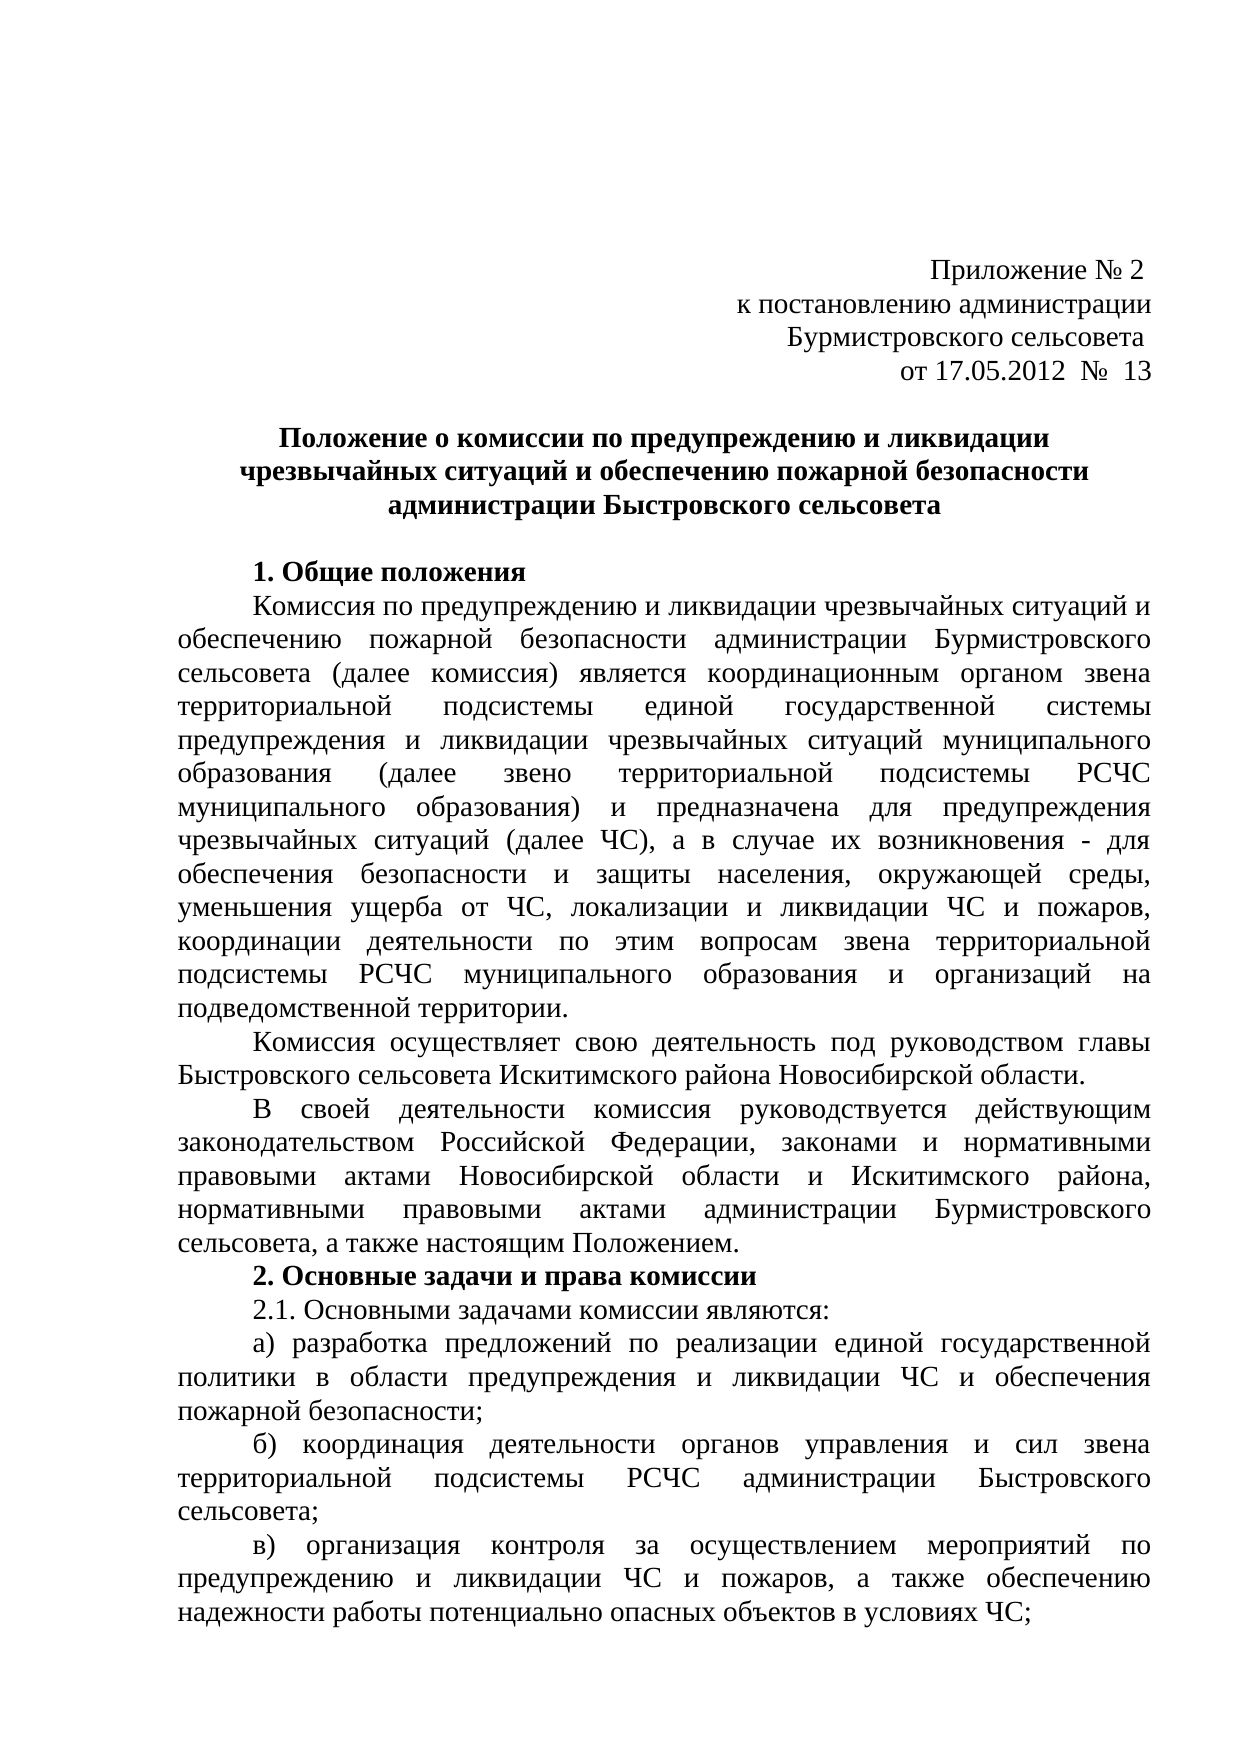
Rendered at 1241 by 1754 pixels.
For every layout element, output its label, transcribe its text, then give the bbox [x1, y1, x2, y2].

text в) организация контроля за осуществлением мероприятий по предупреждению и ликвидации ЧС и пожаров, а также обеспечению надежности работы потенциально опасных объектов в условиях ЧС; [177, 1527, 1152, 1627]
text б) координация деятельности органов управления и сил звена территориальной подсистемы РСЧС администрации Быстровского сельсовета; [177, 1426, 1152, 1527]
text Комиссия осуществляет свою деятельность под руководством главы Быстровского сельсовета Искитимского района Новосибирской области. [177, 1024, 1152, 1091]
text 1. Общие положения [177, 554, 1152, 588]
text а) разработка предложений по реализации единой государственной политики в области предупреждения и ликвидации ЧС и обеспечения пожарной безопасности; [177, 1326, 1152, 1426]
text Положение о комиссии по предупреждению и ликвидации чрезвычайных ситуаций и обеспечению пожарной безопасности администрации Быстровского сельсовета [177, 386, 1152, 521]
text В своей деятельности комиссия руководствуется действующим законодательством Российской Федерации, законами и нормативными правовыми актами Новосибирской области и Искитимского района, нормативными правовыми актами администрации Бурмистровского сельсовета, а также настоящим Положением. [177, 1091, 1152, 1258]
text 2. Основные задачи и права комиссии [177, 1258, 1152, 1292]
text 2.1. Основными задачами комиссии являются: [177, 1292, 1152, 1326]
text Приложение № 2 к постановлению администрации [177, 252, 1152, 319]
text Бурмистровского сельсовета от 17.05.2012 № 13 [177, 319, 1152, 386]
text Комиссия по предупреждению и ликвидации чрезвычайных ситуаций и обеспечению пожарной безопасности администрации Бурмистровского сельсовета (далее комиссия) является координационным органом звена территориальной подсистемы единой государственной системы предупреждения и ликвидации чрезвычайных ситуаций муниципального образования (далее звено территориальной подсистемы РСЧС муниципального образования) и предназначена для предупреждения чрезвычайных ситуаций (далее ЧС), а в случае их возникновения - для обеспечения безопасности и защиты населения, окружающей среды, уменьшения ущерба от ЧС, локализации и ликвидации ЧС и пожаров, координации деятельности по этим вопросам звена территориальной подсистемы РСЧС муниципального образования и организаций на подведомственной территории. [177, 588, 1152, 1024]
